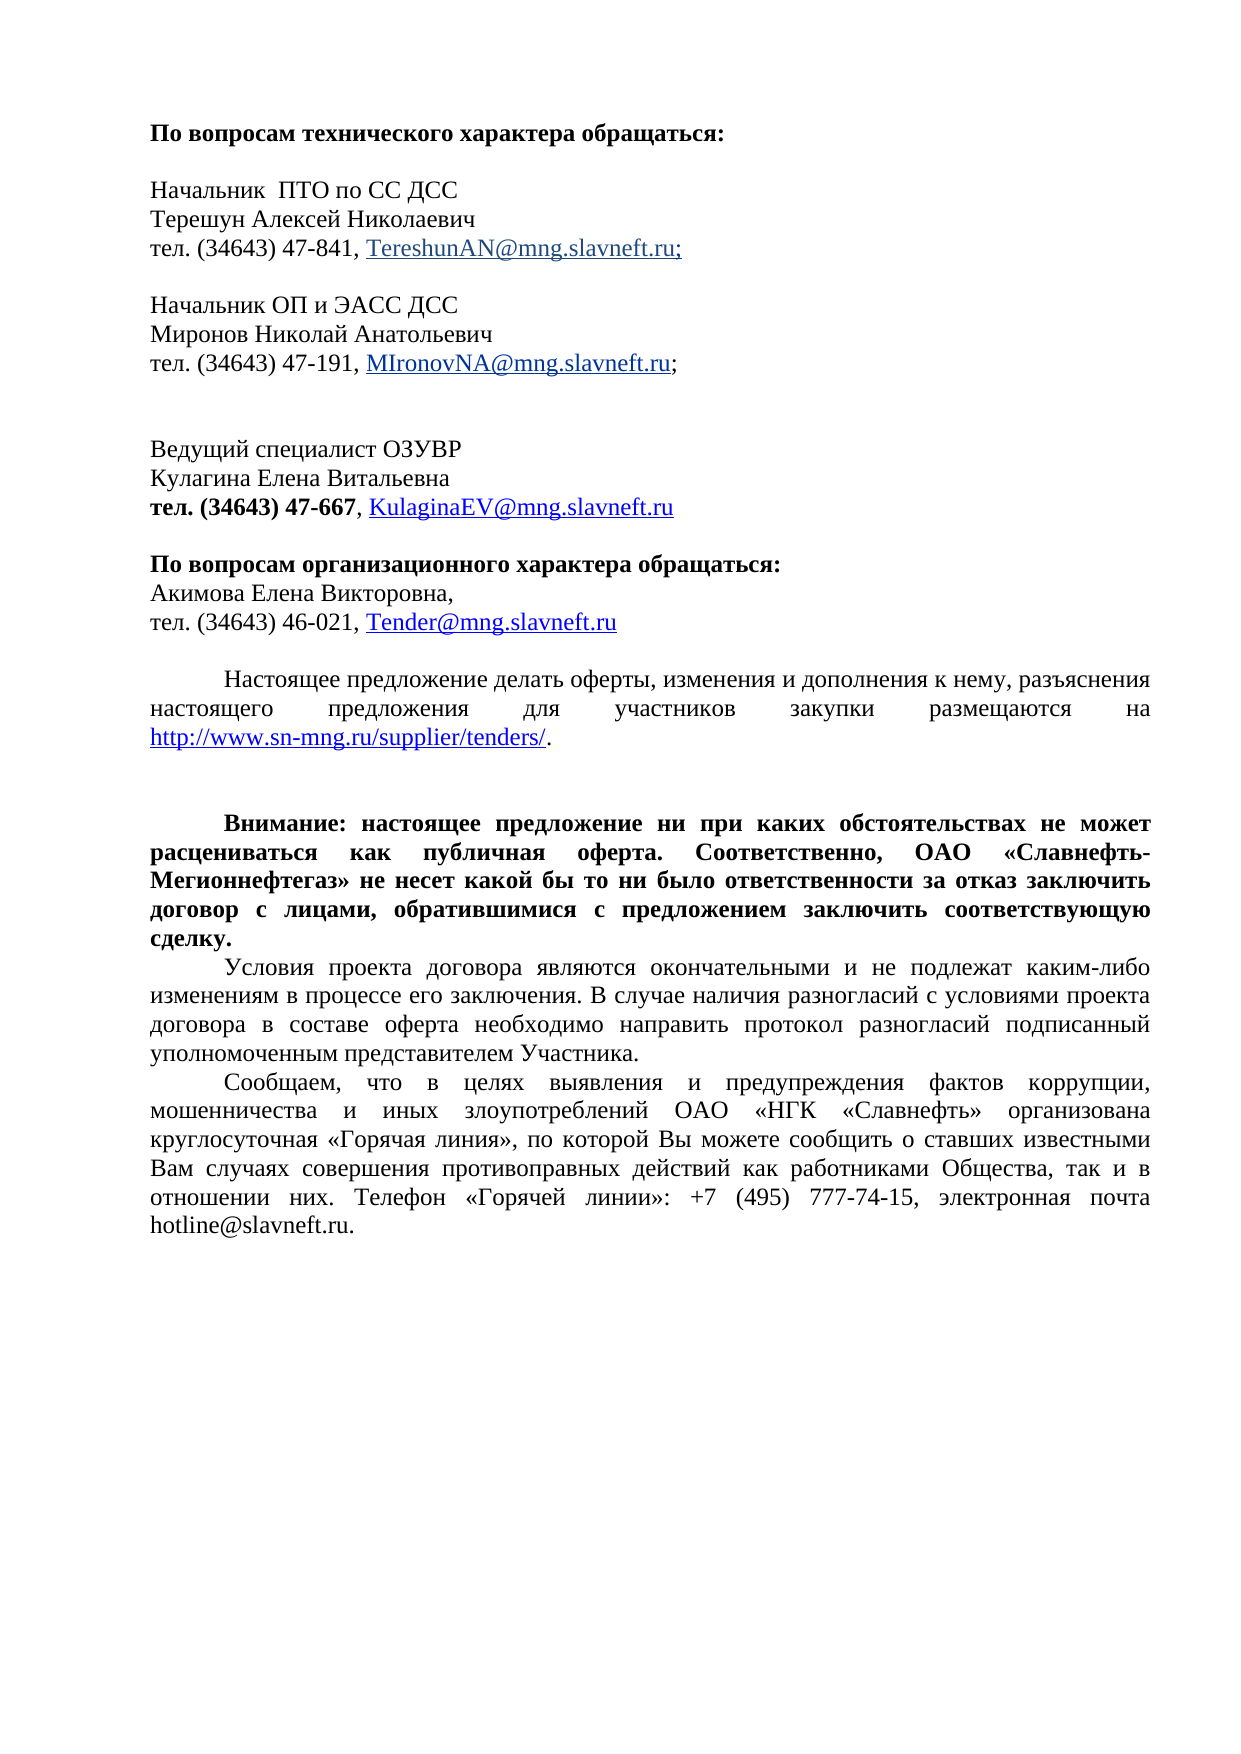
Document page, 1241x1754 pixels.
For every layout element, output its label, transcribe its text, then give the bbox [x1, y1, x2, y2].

text Кулагина Елена Витальевна [150, 463, 1152, 492]
text Начальник ПТО по СС ДСС [150, 176, 1152, 204]
text Условия проекта договора являются окончательными и не подлежат каким-либо изменениям в процессе его заключения. В случае наличия разногласий с условиями проекта договора в составе оферта необходимо направить протокол разногласий подписанный уполномоченным представителем Участника. [150, 952, 1152, 1067]
text тел. (34643) 47-191, MIronovNA@mng.slavneft.ru; [150, 348, 1152, 377]
text Ведущий специалист ОЗУВР [150, 434, 1152, 463]
text Начальник ОП и ЭАСС ДСС [150, 291, 1152, 319]
text По вопросам технического характера обращаться: [150, 118, 1152, 147]
text Акимова Елена Викторовна, [150, 578, 1152, 607]
text Внимание: настоящее предложение ни при каких обстоятельствах не может расцениваться как публичная оферта. Соответственно, ОАО «Славнефть-Мегионнефтегаз» не несет какой бы то ни было ответственности за отказ заключить договор с лицами, обратившимися с предложением заключить соответствующую сделку. [150, 808, 1152, 952]
text Настоящее предложение делать оферты, изменения и дополнения к нему, разъяснения настоящего предложения для участников закупки размещаются на http://www.sn-mng.ru/supplier/tenders/. [150, 664, 1152, 751]
text тел. (34643) 46-021, Tender@mng.slavneft.ru [150, 607, 1152, 636]
text По вопросам организационного характера обращаться: [150, 549, 1152, 578]
text тел. (34643) 47-841, TereshunAN@mng.slavneft.ru; [150, 233, 1152, 262]
text Терешун Алексей Николаевич [150, 204, 1152, 233]
text Сообщаем, что в целях выявления и предупреждения фактов коррупции, мошенничества и иных злоупотреблений ОАО «НГК «Славнефть» организована круглосуточная «Горячая линия», по которой Вы можете сообщить о ставших известными Вам случаях совершения противоправных действий как работниками Общества, так и в отношении них. Телефон «Горячей линии»: +7 (495) 777-74-15, электронная почта hotline@slavneft.ru. [150, 1067, 1152, 1239]
text Миронов Николай Анатольевич [150, 319, 1152, 348]
text тел. (34643) 47-667, KulaginaEV@mng.slavneft.ru [150, 492, 1152, 521]
